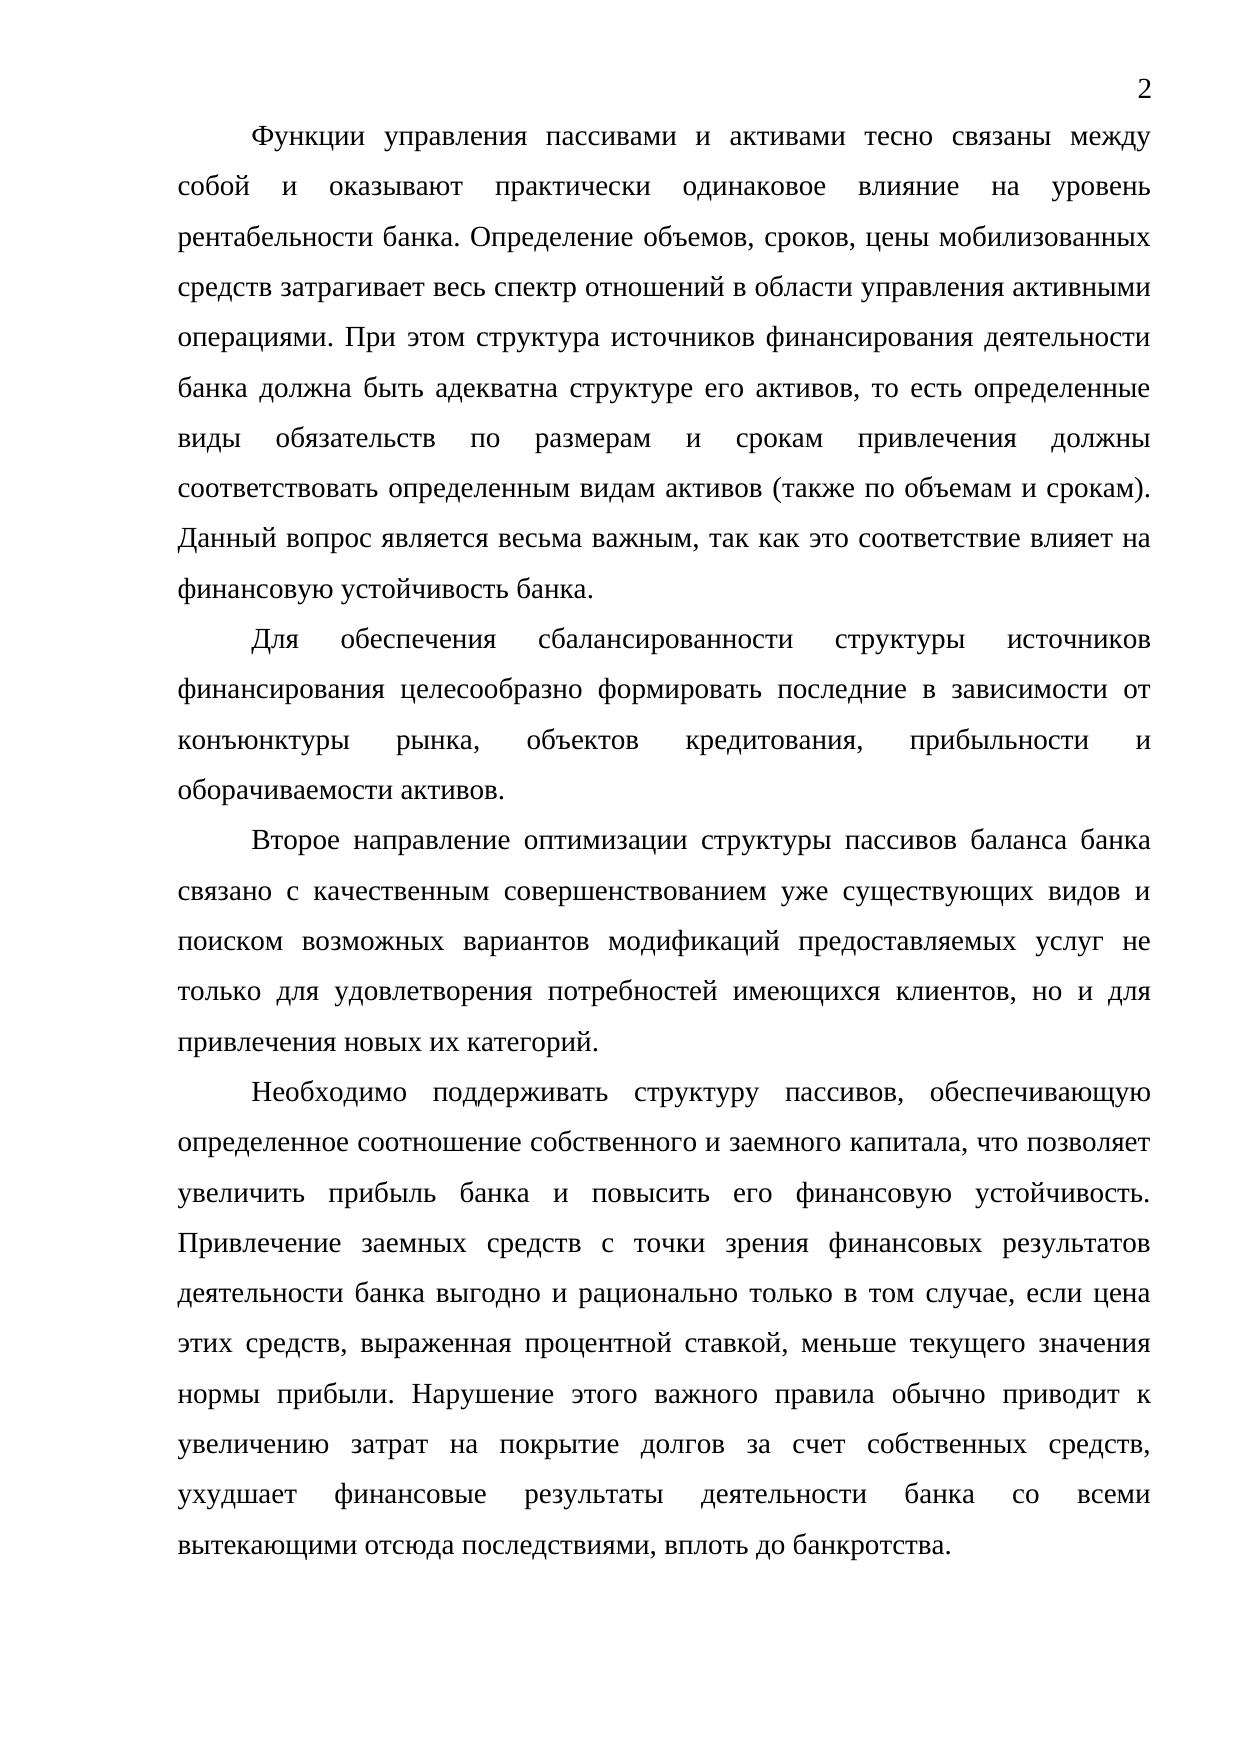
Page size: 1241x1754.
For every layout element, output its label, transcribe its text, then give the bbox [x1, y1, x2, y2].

text Для обеспечения сбалансированности структуры источников финансирования целесообразно формировать последние в зависимости от конъюнктуры рынка, объектов кредитования, прибыльности и оборачиваемости активов. [177, 621, 1152, 806]
text Функции управления пассивами и активами тесно связаны между собой и оказывают практически одинаковое влияние на уровень рентабельности банка. Определение объемов, сроков, цены мобилизованных средств затрагивает весь спектр отношений в области управления активными операциями. При этом структура источников финансирования деятельности банка должна быть адекватна структуре его активов, то есть определенные виды обязательств по размерам и срокам привлечения должны соответствовать определенным видам активов (также по объемам и срокам). Данный вопрос является весьма важным, так как это соответствие влияет на финансовую устойчивость банка. [177, 118, 1152, 604]
text Необходимо поддерживать структуру пассивов, обеспечивающую определенное соотношение собственного и заемного капитала, что позволяет увеличить прибыль банка и повысить его финансовую устойчивость. Привлечение заемных средств с точки зрения финансовых результатов деятельности банка выгодно и рационально только в том случае, если цена этих средств, выраженная процентной ставкой, меньше текущего значения нормы прибыли. Нарушение этого важного правила обычно приводит к увеличению затрат на покрытие долгов за счет собственных средств, ухудшает финансовые результаты деятельности банка со всеми вытекающими отсюда последствиями, вплоть до банкротства. [177, 1074, 1152, 1560]
text Второе направление оптимизации структуры пассивов баланса банка связано с качественным совершенствованием уже существующих видов и поиском возможных вариантов модификаций предоставляемых услуг не только для удовлетворения потребностей имеющихся клиентов, но и для привлечения новых их категорий. [177, 822, 1152, 1057]
